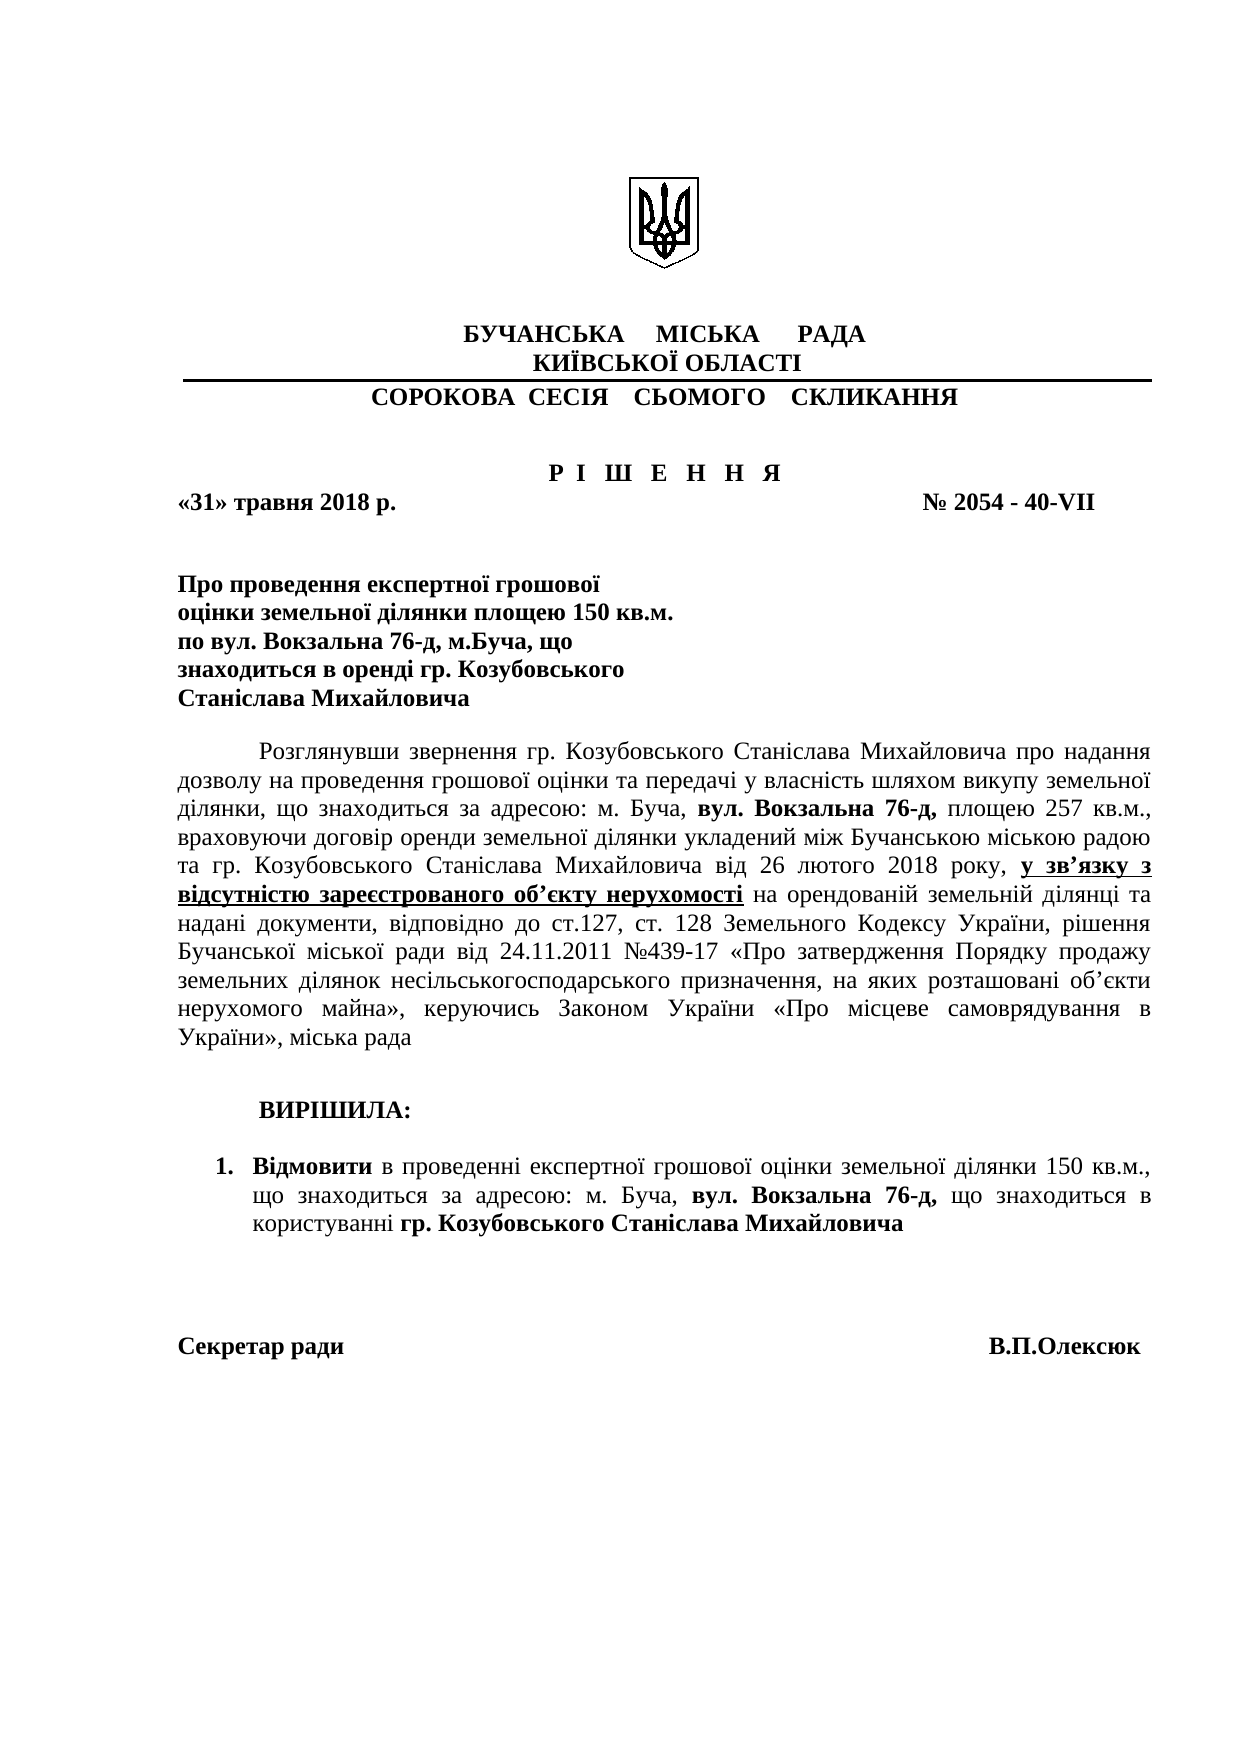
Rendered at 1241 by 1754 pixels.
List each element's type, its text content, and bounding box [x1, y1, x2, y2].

subtitle КИЇВСЬКОЇ ОБЛАСТІ [183, 348, 1152, 379]
text Розглянувши звернення гр. Козубовського Станіслава Михайловича про надання дозволу на проведення грошової оцінки та передачі у власність шляхом викупу земельної ділянки, що знаходиться за адресою: м. Буча, вул. Вокзальна 76-д, площею 257 кв.м., враховуючи договір оренди земельної ділянки укладений між Бучанською міською радою та гр. Козубовського Станіслава Михайловича від 26 лютого 2018 року, у зв’язку з відсутністю зареєстрованого об’єкту нерухомості на орендованій земельній ділянці та надані документи, відповідно до ст.127, ст. 128 Земельного Кодексу України, рішення Бучанської міської ради від 24.11.2011 №439-17 «Про затвердження Порядку продажу земельних ділянок несільськогосподарського призначення, на яких розташовані об’єкти нерухомого майна», керуючись Законом України «Про місцеве самоврядування в України», міська рада [177, 737, 1152, 1051]
text Про проведення експертної грошової оцінки земельної ділянки площею 150 кв.м. по вул. Вокзальна 76-д, м.Буча, що знаходиться в оренді гр. Козубовського Станіслава Михайловича [177, 569, 681, 712]
text СОРОКОВА СЕСІЯ СЬОМОГО СКЛИКАННЯ [177, 382, 1152, 411]
subtitle «31» травня 2018 р. № 2054 - 40-VІІ [177, 487, 1152, 516]
text БУЧАНСЬКА МІСЬКА РАДА [177, 319, 1152, 348]
text ВИРІШИЛА: [177, 1101, 1152, 1123]
list Відмовити в проведенні експертної грошової оцінки земельної ділянки 150 кв.м., що знаходиться за адресою: м. Буча, вул. Вокзальна 76-д, що знаходиться в користуванні гр. Козубовського Станіслава Михайловича [215, 1152, 1152, 1238]
text Секретар ради В.П.Олексюк [177, 1331, 1152, 1360]
subtitle Р І Ш Е Н Н Я [177, 458, 1152, 487]
